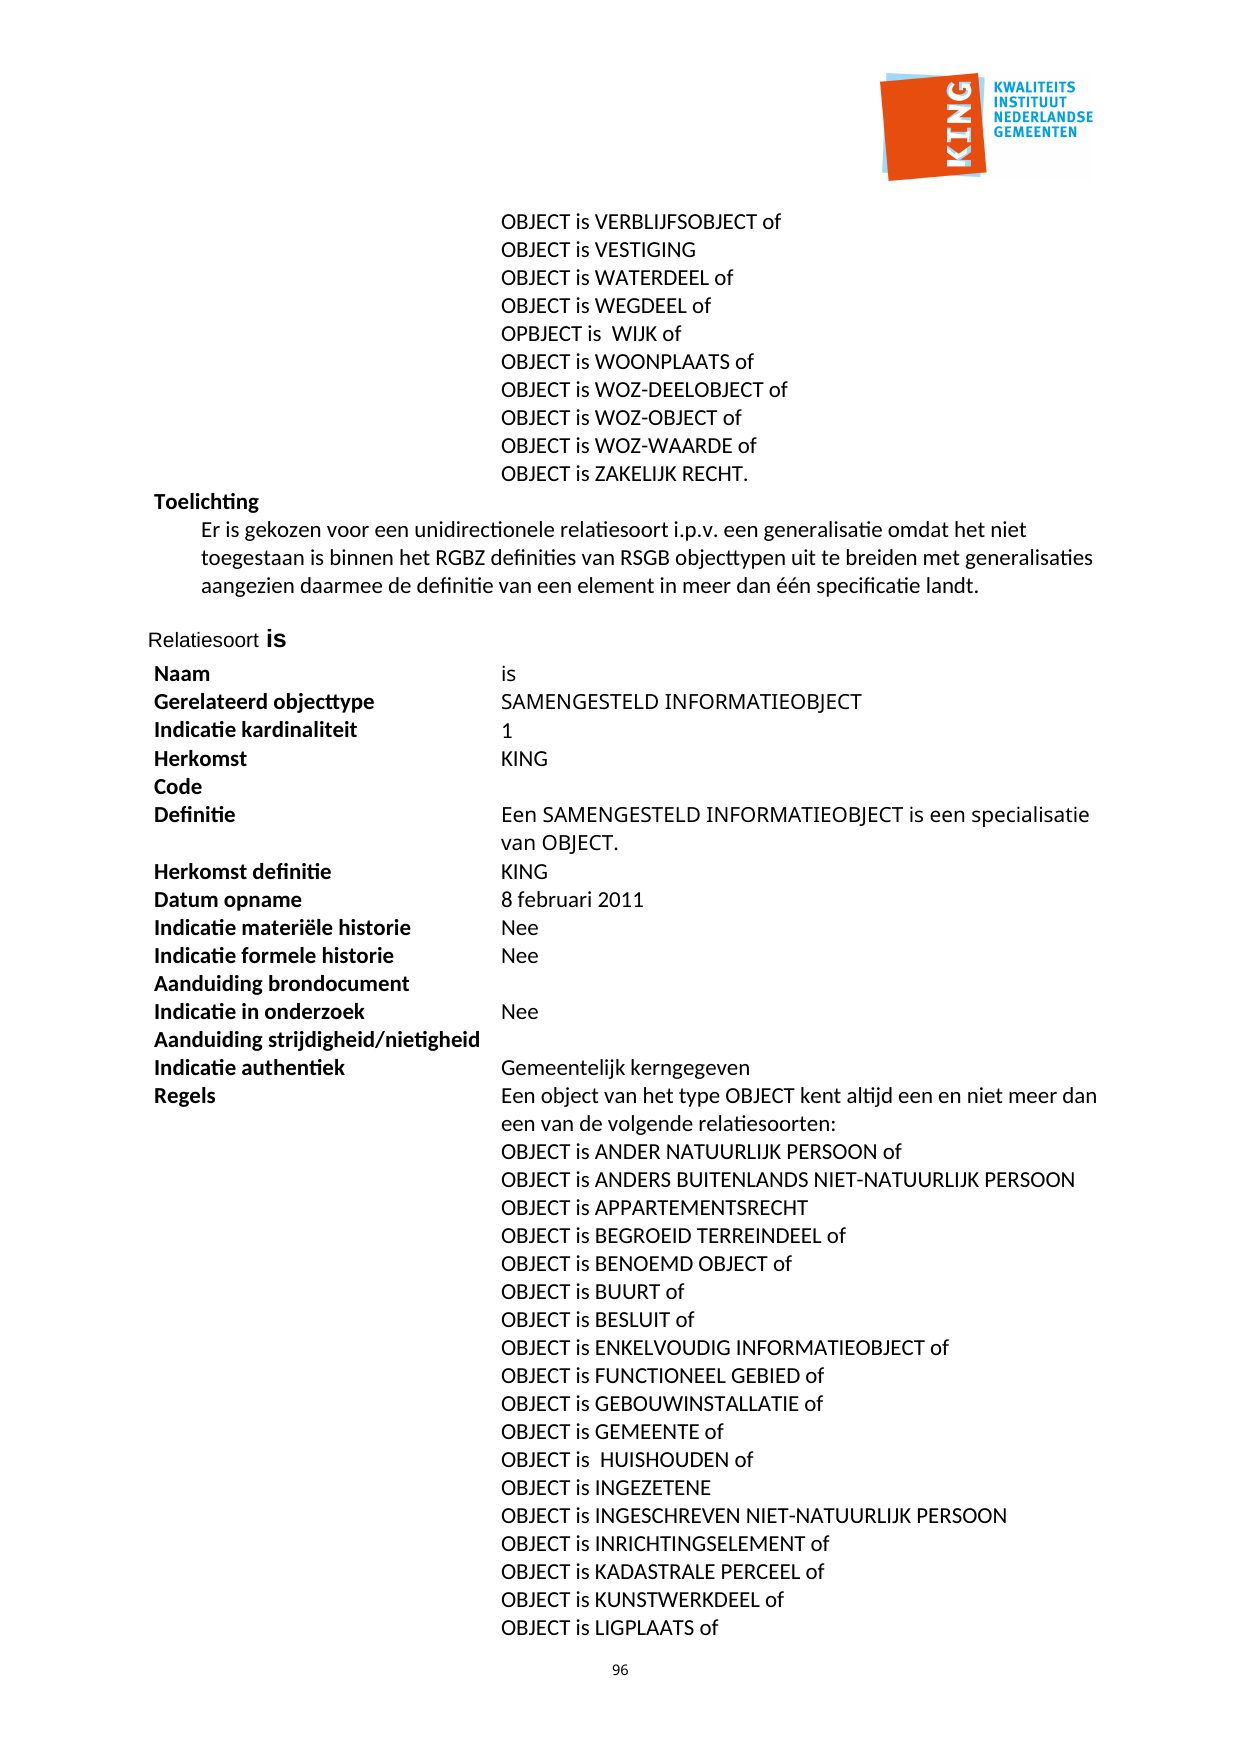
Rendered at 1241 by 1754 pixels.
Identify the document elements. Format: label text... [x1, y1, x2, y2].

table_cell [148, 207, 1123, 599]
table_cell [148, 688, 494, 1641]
text Relatiesoort is [148, 624, 1092, 653]
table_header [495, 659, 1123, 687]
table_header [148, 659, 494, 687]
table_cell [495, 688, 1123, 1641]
picture [880, 73, 1093, 181]
